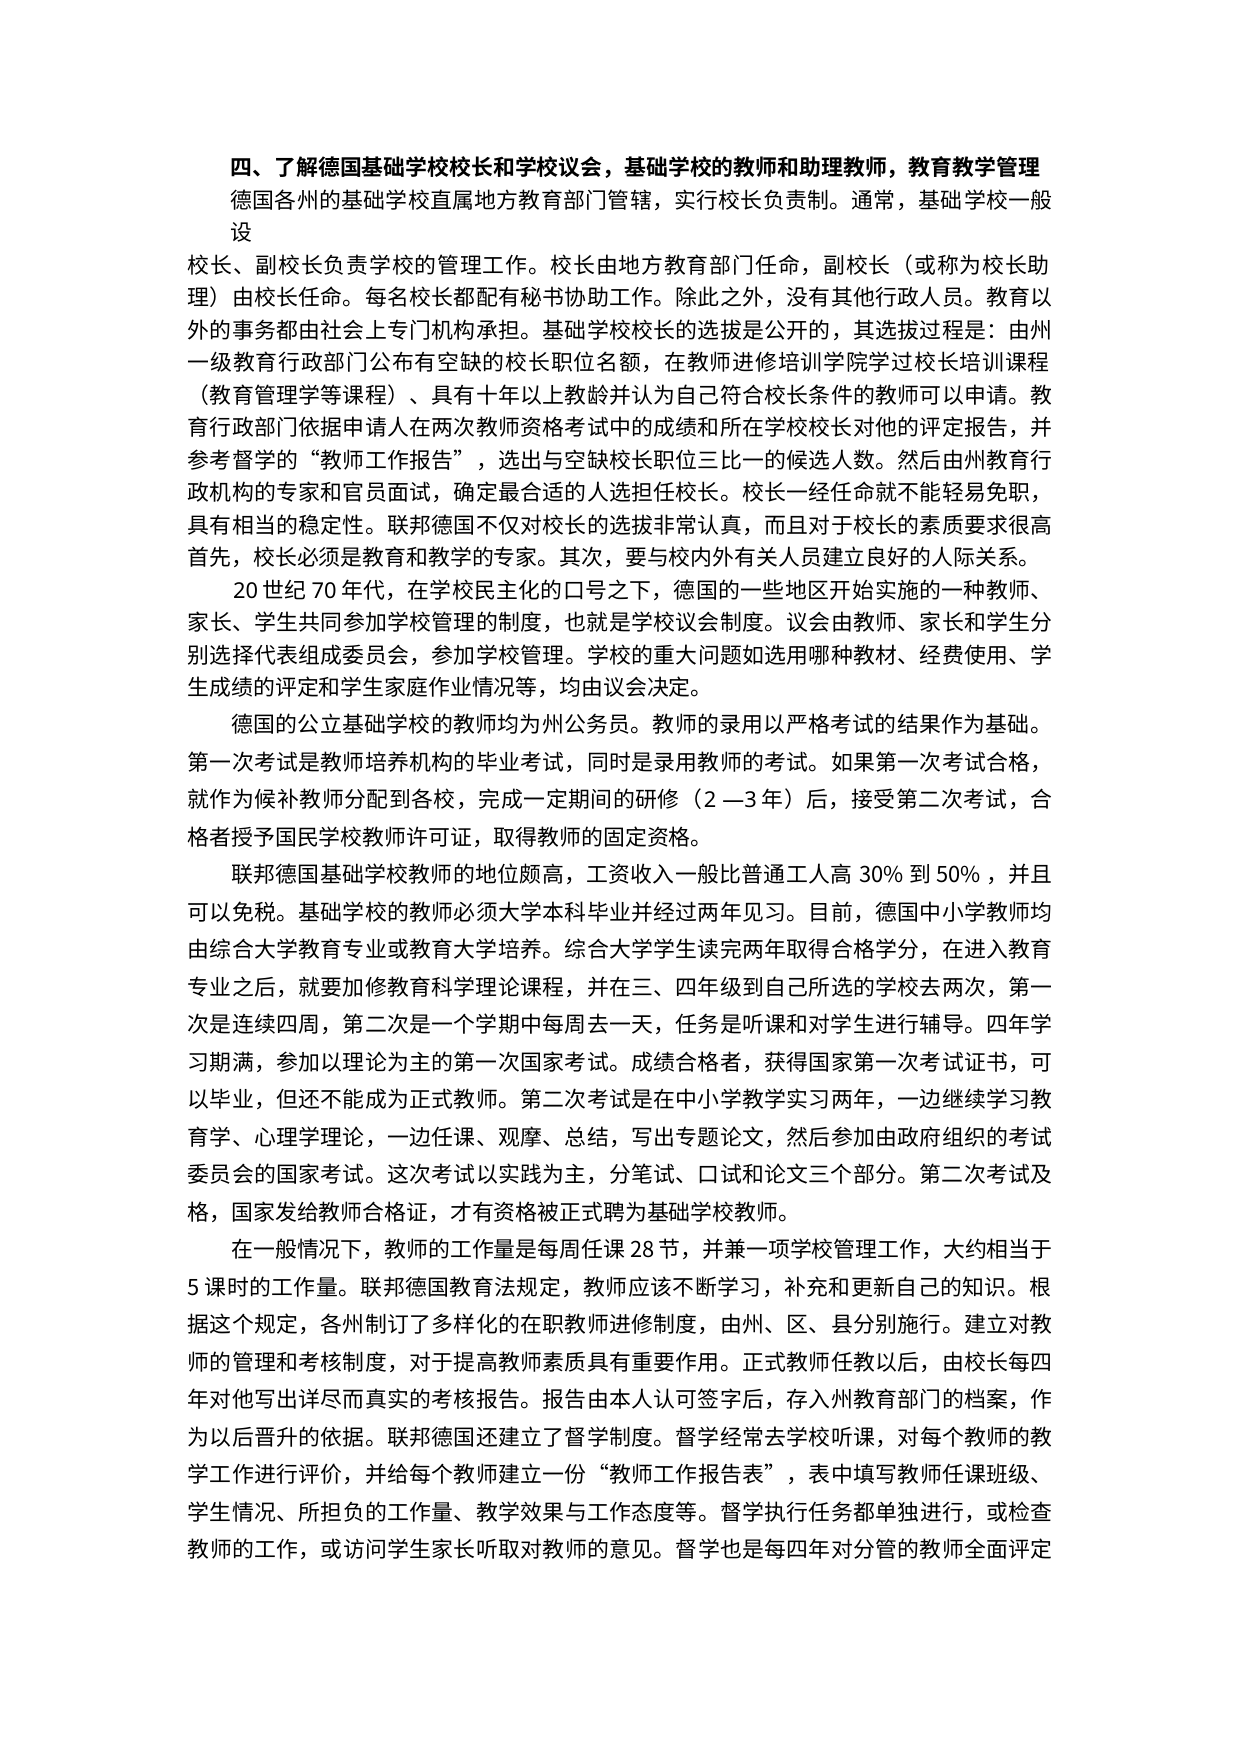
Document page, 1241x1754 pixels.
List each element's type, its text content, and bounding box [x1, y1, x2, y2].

text 20世纪70年代，在学校民主化的口号之下，德国的一些地区开始实施的一种教师、家长、学生共同参加学校管理的制度，也就是学校议会制度。议会由教师、家长和学生分别选择代表组成委员会，参加学校管理。学校的重大问题如选用哪种教材、经费使用、学生成绩的评定和学生家庭作业情况等，均由议会决定。 [187, 572, 1053, 702]
text 四、了解德国基础学校校长和学校议会，基础学校的教师和助理教师，教育教学管理 [230, 150, 1053, 182]
text 德国各州的基础学校直属地方教育部门管辖，实行校长负责制。通常，基础学校一般设 [230, 182, 1053, 247]
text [187, 1227, 1053, 1565]
text 联邦德国基础学校教师的地位颇高，工资收入一般比普通工人高30% 到50% ，并且可以免税。基础学校的教师必须大学本科毕业并经过两年见习。目前，德国中小学教师均由综合大学教育专业或教育大学培养。综合大学学生读完两年取得合格学分，在进入教育专业之后，就要加修教育科学理论课程，并在三、四年级到自己所选的学校去两次，第一次是连续四周，第二次是一个学期中每周去一天，任务是听课和对学生进行辅导。四年学习期满，参加以理论为主的第一次国家考试。成绩合格者，获得国家第一次考试证书，可以毕业，但还不能成为正式教师。第二次考试是在中小学教学实习两年，一边继续学习教育学、心理学理论，一边任课、观摩、总结，写出专题论文，然后参加由政府组织的考试委员会的国家考试。这次考试以实践为主，分笔试、口试和论文三个部分。第二次考试及格，国家发给教师合格证，才有资格被正式聘为基础学校教师。 [187, 852, 1053, 1227]
text 校长、副校长负责学校的管理工作。校长由地方教育部门任命，副校长（或称为校长助理）由校长任命。每名校长都配有秘书协助工作。除此之外，没有其他行政人员。教育以外的事务都由社会上专门机构承担。基础学校校长的选拔是公开的，其选拔过程是：由州一级教育行政部门公布有空缺的校长职位名额，在教师进修培训学院学过校长培训课程（教育管理学等课程）、具有十年以上教龄并认为自己符合校长条件的教师可以申请。教育行政部门依据申请人在两次教师资格考试中的成绩和所在学校校长对他的评定报告，并参考督学的“教师工作报告”，选出与空缺校长职位三比一的候选人数。然后由州教育行政机构的专家和官员面试，确定最合适的人选担任校长。校长一经任命就不能轻易免职，具有相当的稳定性。联邦德国不仅对校长的选拔非常认真，而且对于校长的素质要求很高。首先，校长必须是教育和教学的专家。其次，要与校内外有关人员建立良好的人际关系。 [187, 247, 1053, 572]
text 德国的公立基础学校的教师均为州公务员。教师的录用以严格考试的结果作为基础。第一次考试是教师培养机构的毕业考试，同时是录用教师的考试。如果第一次考试合格，就作为候补教师分配到各校，完成一定期间的研修（2 —3年）后，接受第二次考试，合格者授予国民学校教师许可证，取得教师的固定资格。 [187, 702, 1053, 852]
